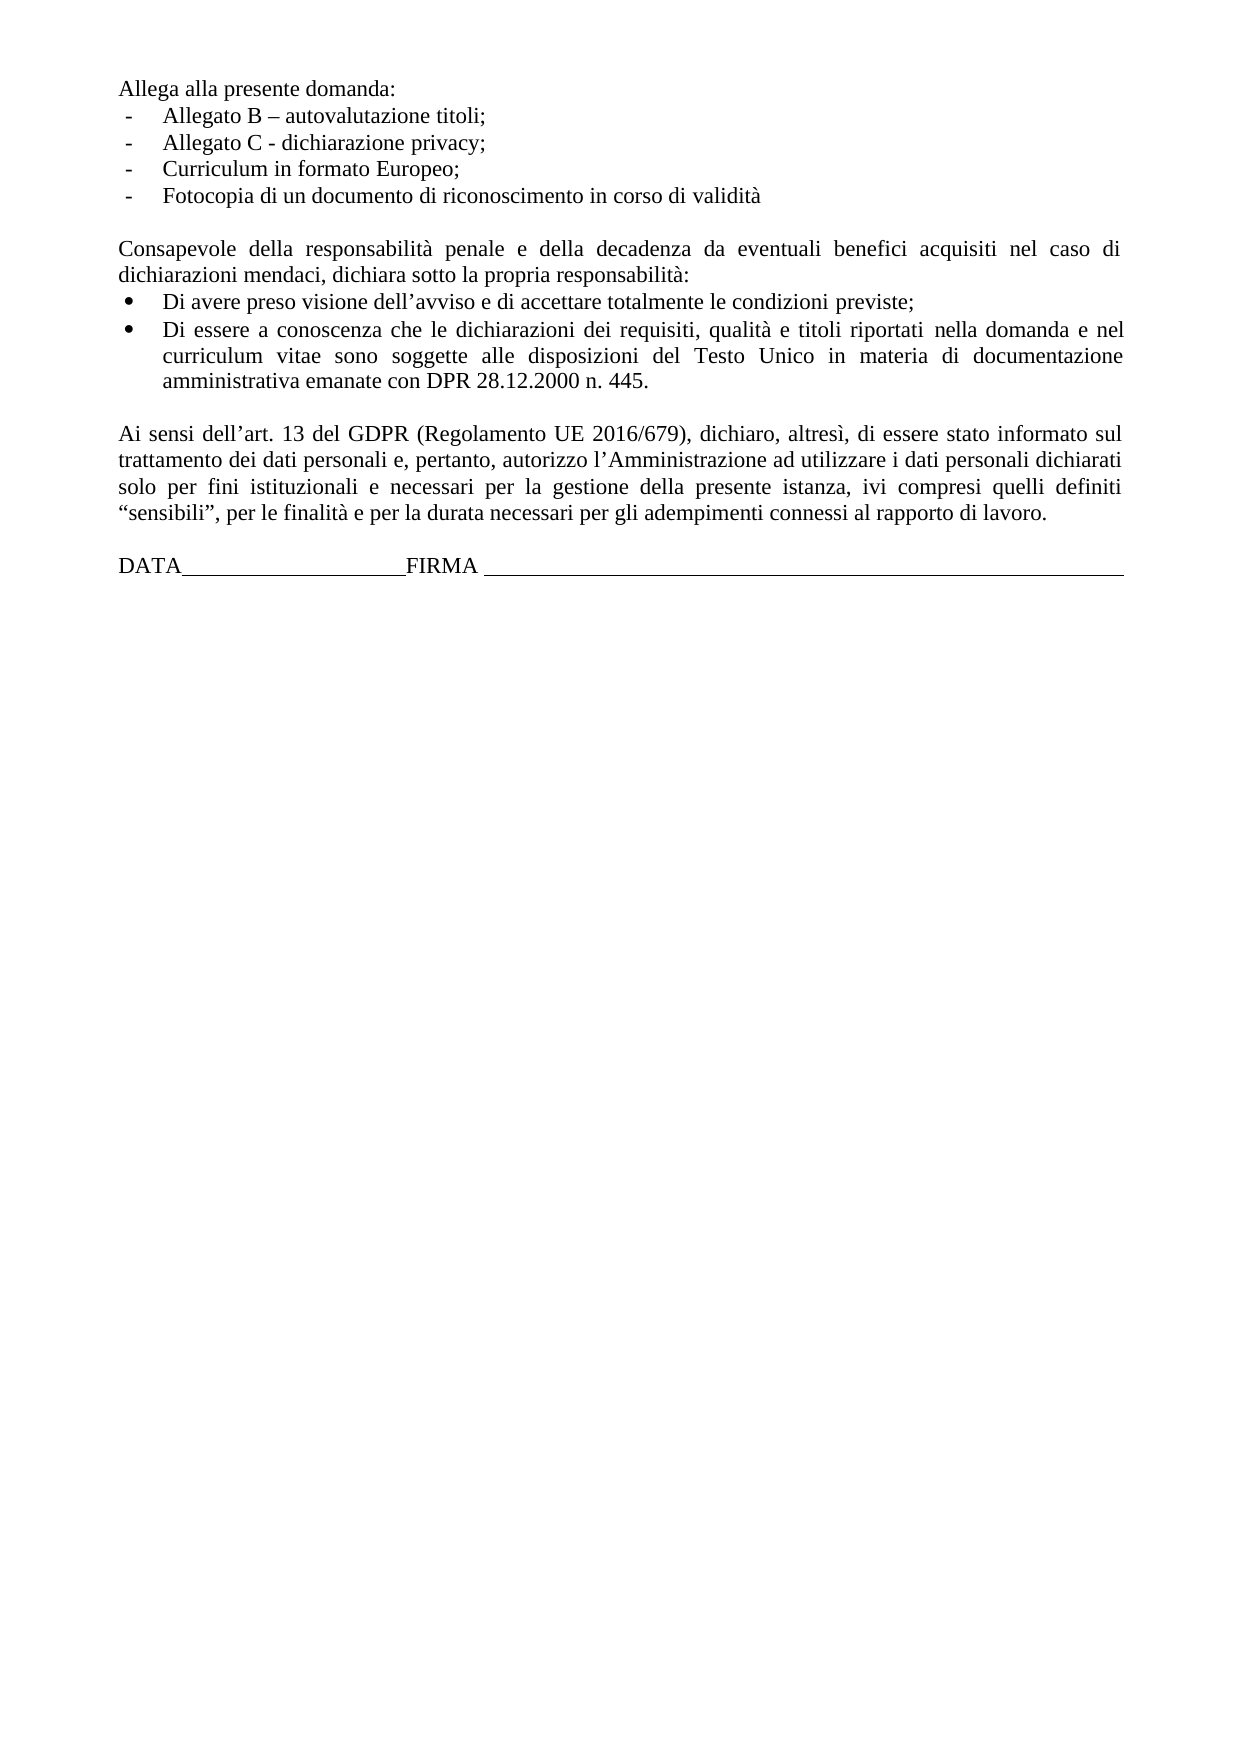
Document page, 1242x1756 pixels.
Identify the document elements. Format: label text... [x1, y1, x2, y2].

text DATA FIRMA [118, 552, 1183, 578]
list Allegato C - dichiarazione privacy; [125, 129, 1183, 155]
list Allegato B – autovalutazione titoli; [125, 102, 1183, 129]
text Ai sensi dell’art. 13 del GDPR (Regolamento UE 2016/679), dichiaro, altresì, di essere stato informato sul trattamento dei dati personali e, pertanto, autorizzo l’Amministrazione ad utilizzare i dati personali dichiarati solo per fini istituzionali e necessari per la gestione della presente istanza, ivi compresi quelli definiti “sensibili”, per le finalità e per la durata necessari per gli adempimenti connessi al rapporto di lavoro. [118, 420, 1124, 526]
text Consapevole della responsabilità penale e della decadenza da eventuali benefici acquisiti nel caso di dichiarazioni mendaci, dichiara sotto la propria responsabilità: [118, 235, 1123, 288]
list Di essere a conoscenza che le dichiarazioni dei requisiti, qualità e titoli riportati nella domanda e nel curriculum vitae sono soggette alle disposizioni del Testo Unico in materia di documentazione amministrativa emanate con DPR 28.12.2000 n. 445. [125, 316, 1124, 394]
text Allega alla presente domanda: [118, 76, 1183, 102]
list Di avere preso visione dell’avviso e di accettare totalmente le condizioni previste; [125, 288, 1183, 314]
list Fotocopia di un documento di riconoscimento in corso di validità [125, 182, 1183, 209]
list Curriculum in formato Europeo; [125, 155, 1183, 182]
